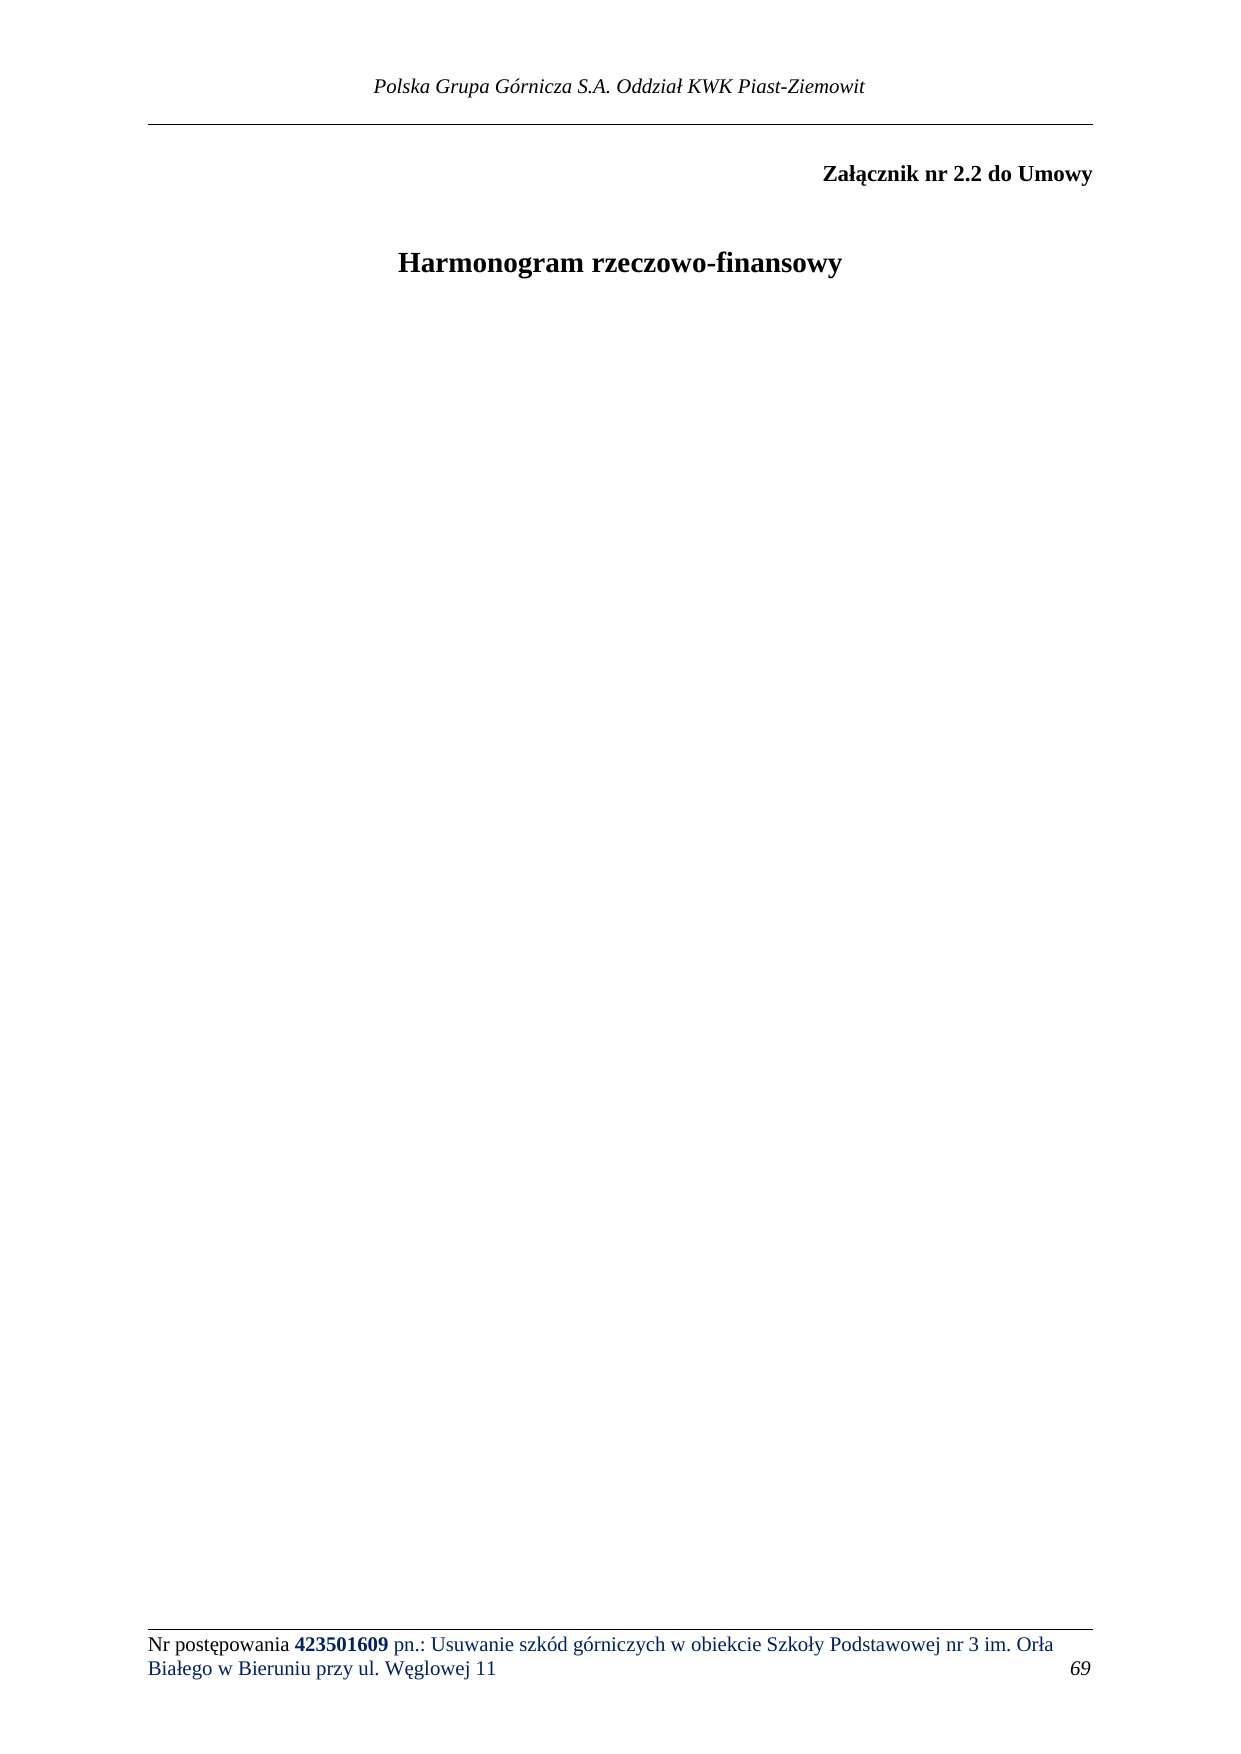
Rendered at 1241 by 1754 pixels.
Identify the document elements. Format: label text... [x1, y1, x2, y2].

text Harmonogram rzeczowo-finansowy [148, 245, 1093, 278]
text Załącznik nr 2.2 do Umowy [148, 160, 1093, 186]
